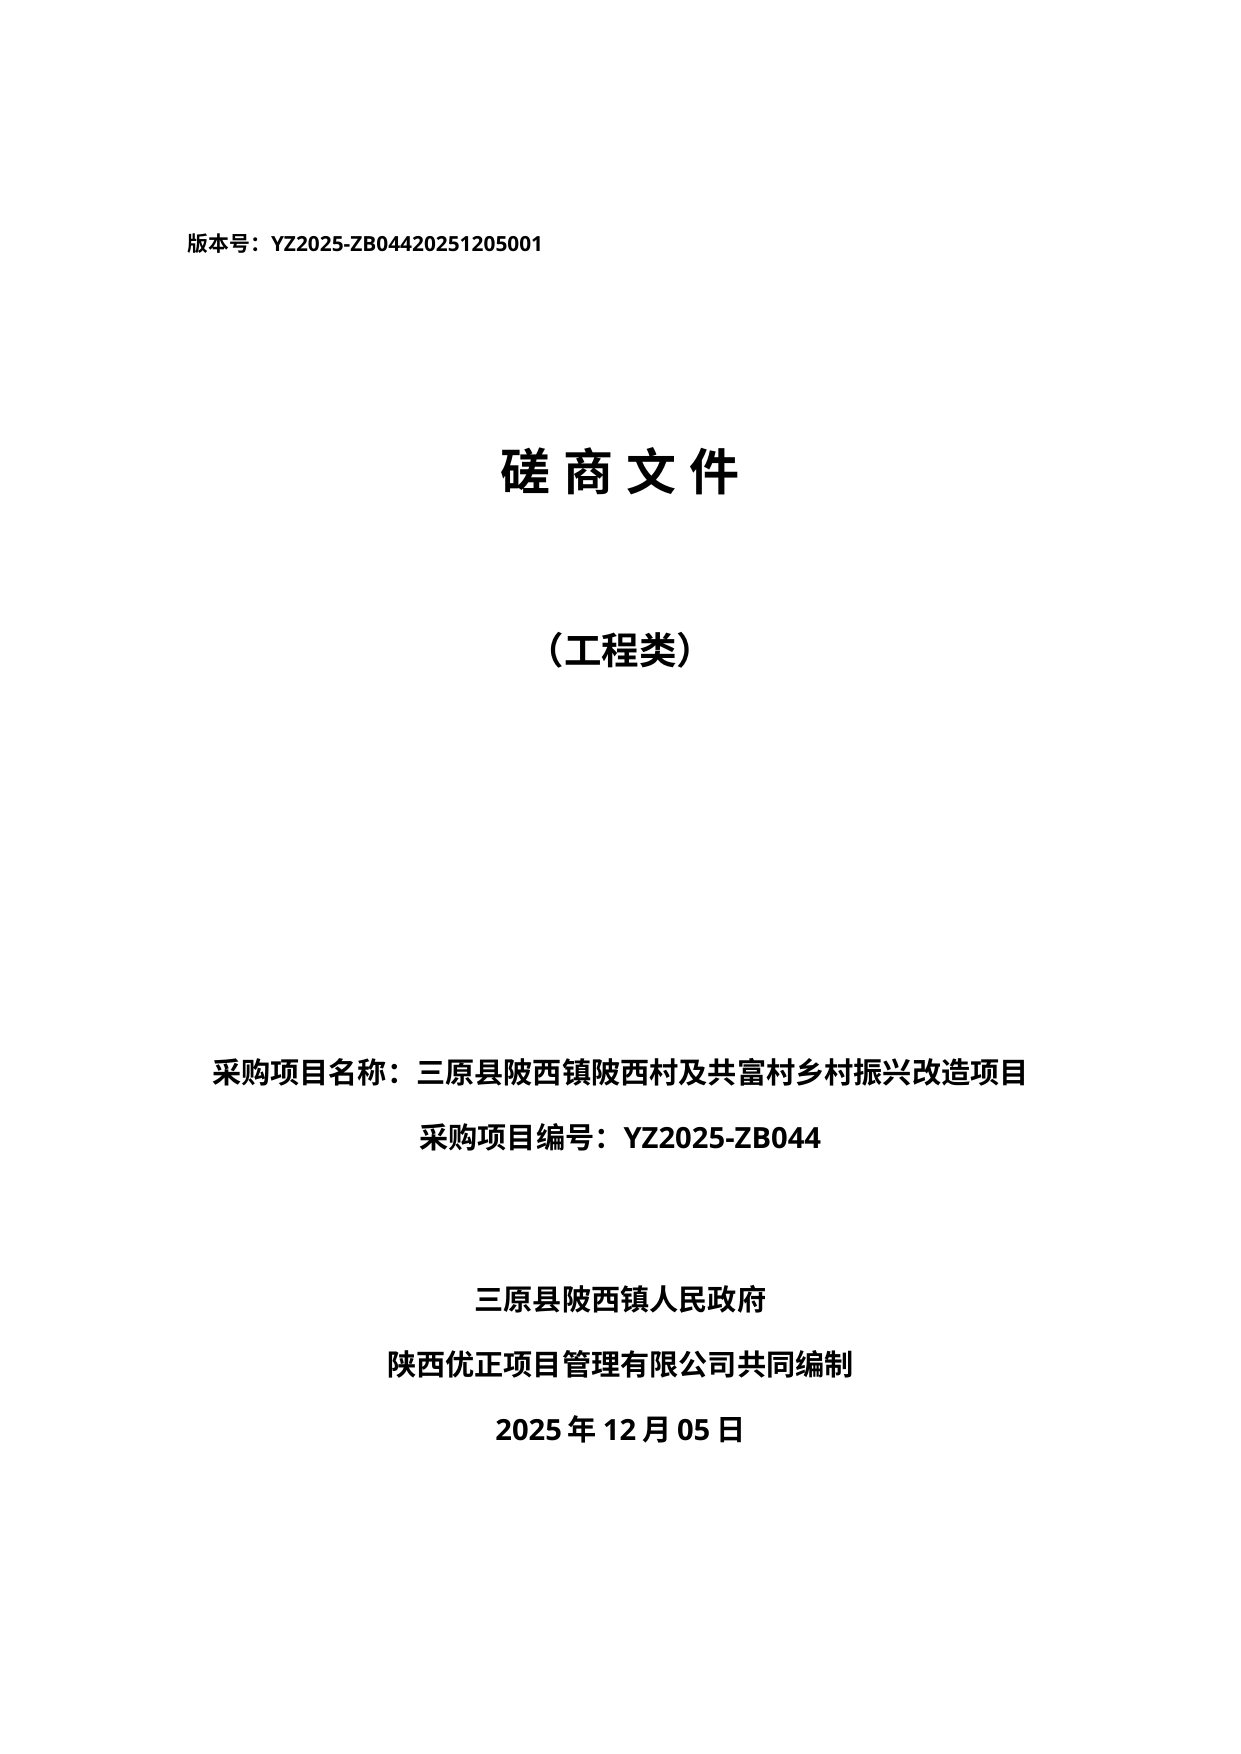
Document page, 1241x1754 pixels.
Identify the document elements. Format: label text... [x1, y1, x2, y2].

text 采购项目编号：YZ2025-ZB044 [187, 1104, 1053, 1267]
text 三原县陂西镇人民政府 [187, 1267, 1053, 1332]
text 采购项目名称：三原县陂西镇陂西村及共富村乡村振兴改造项目 [187, 1039, 1053, 1104]
text 版本号：YZ2025-ZB04420251205001 [187, 227, 1053, 422]
text 陕西优正项目管理有限公司共同编制 [187, 1332, 1053, 1397]
text 磋 商 文 件 [187, 422, 1053, 617]
text （工程类） [187, 617, 1053, 1039]
text 2025年12月05日 [187, 1397, 1053, 1462]
